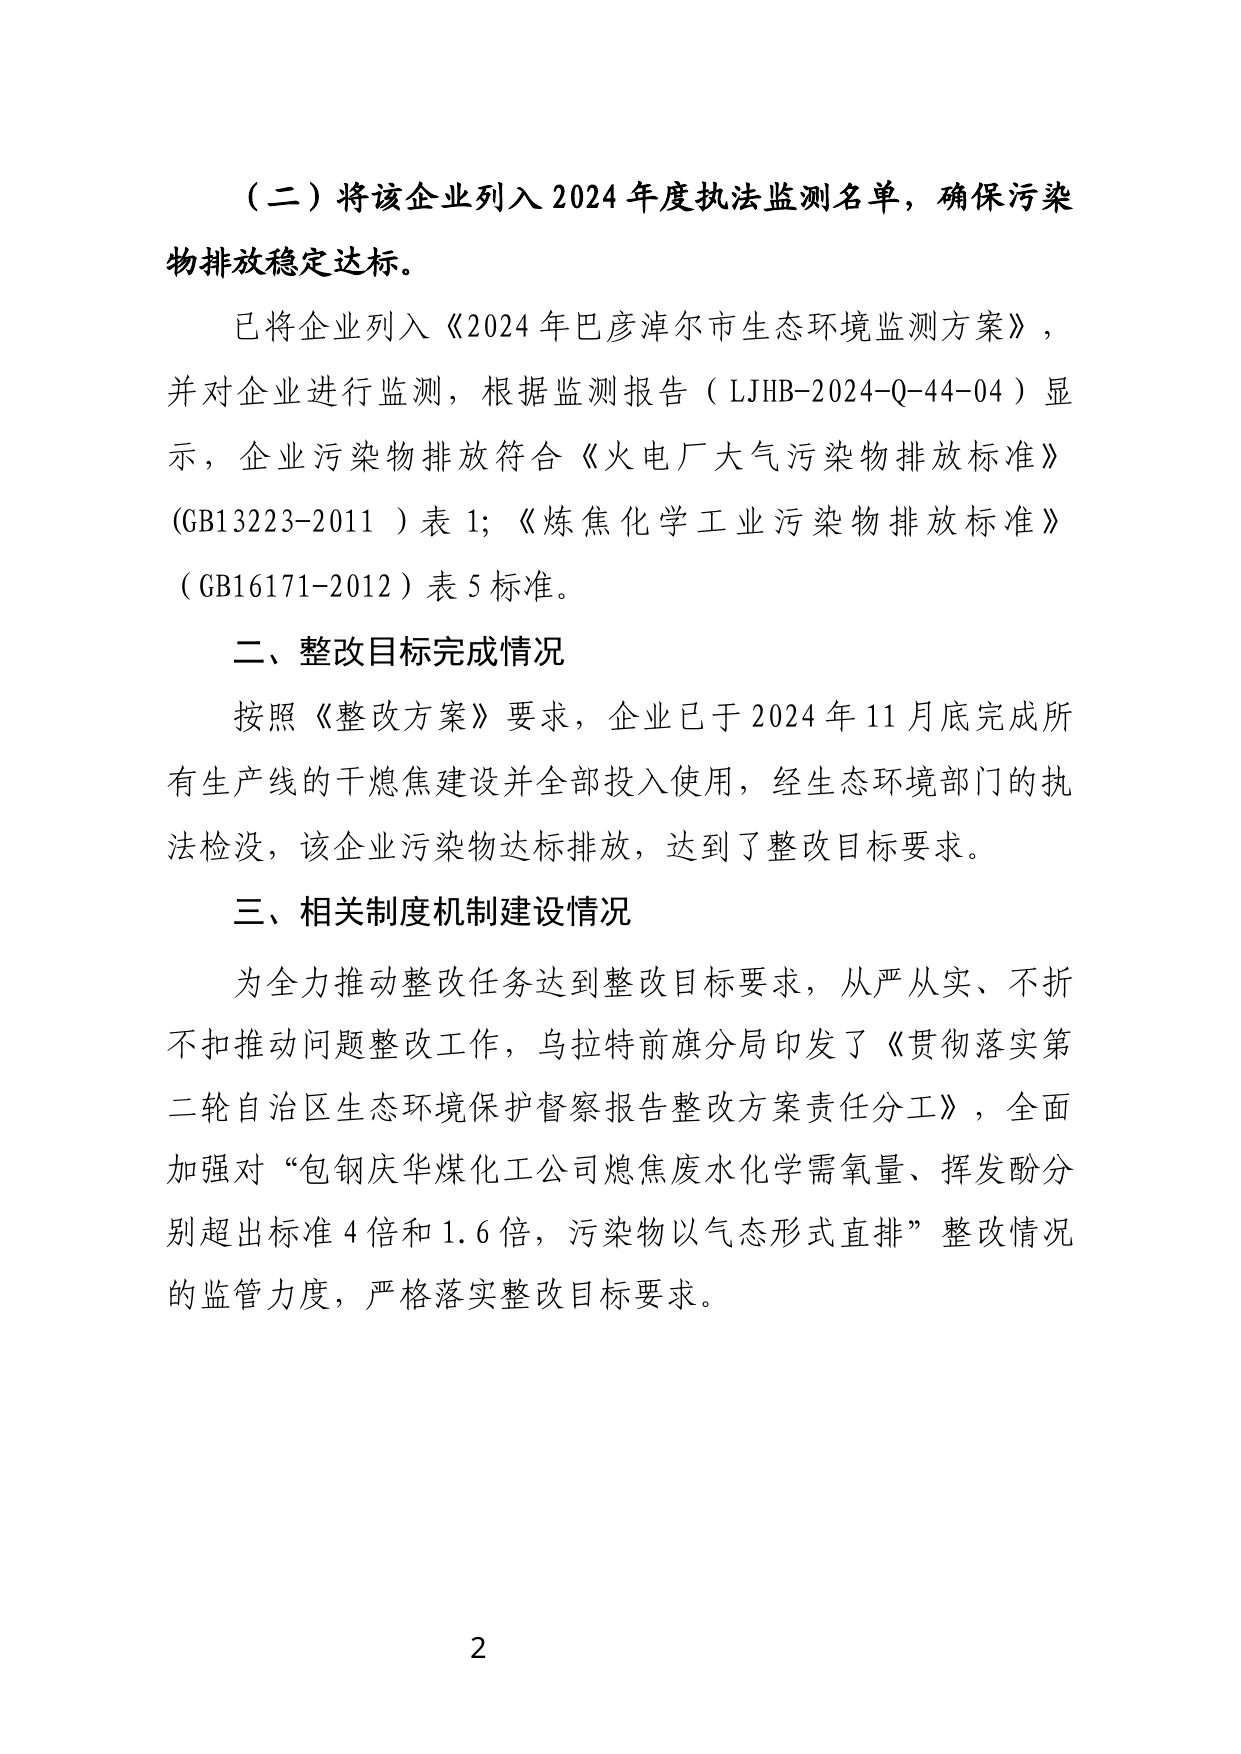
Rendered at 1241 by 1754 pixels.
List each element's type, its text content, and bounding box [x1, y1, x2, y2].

text 为全力推动整改任务达到整改目标要求，从严从实、不折不扣推动问题整改工作，乌拉特前旗分局印发了《贯彻落实第二轮自治区生态环境保护督察报告整改方案责任分工》，全面加强对“包钢庆华煤化工公司熄焦废水化学需氧量、挥发酚分别超出标准4倍和1.6倍，污染物以气态形式直排”整改情况的监管力度，严格落实整改目标要求。 [157, 942, 1083, 1319]
text 按照《整改方案》要求，企业已于2024年11月底完成所有生产线的干熄焦建设并全部投入使用，经生态环境部门的执法检没，该企业污染物达标排放，达到了整改目标要求。 [165, 682, 1075, 877]
text 已将企业列入《2024年巴彦淖尔市生态环境监测方案》，并对企业进行监测，根据监测报告（LJHB-2024-Q-44-04）显示，企业污染物排放符合《火电厂大气污染物排放标准》(GB13223-2011 )表1;《炼焦化学工业污染物排放标准》（GB16171-2012）表5标准。 [165, 292, 1075, 617]
list （二）将该企业列入2024年度执法监测名单，确保污染物排放稳定达标。 [165, 162, 1075, 292]
text 二、整改目标完成情况 [165, 617, 1075, 682]
text 三、相关制度机制建设情况 [165, 877, 1075, 942]
